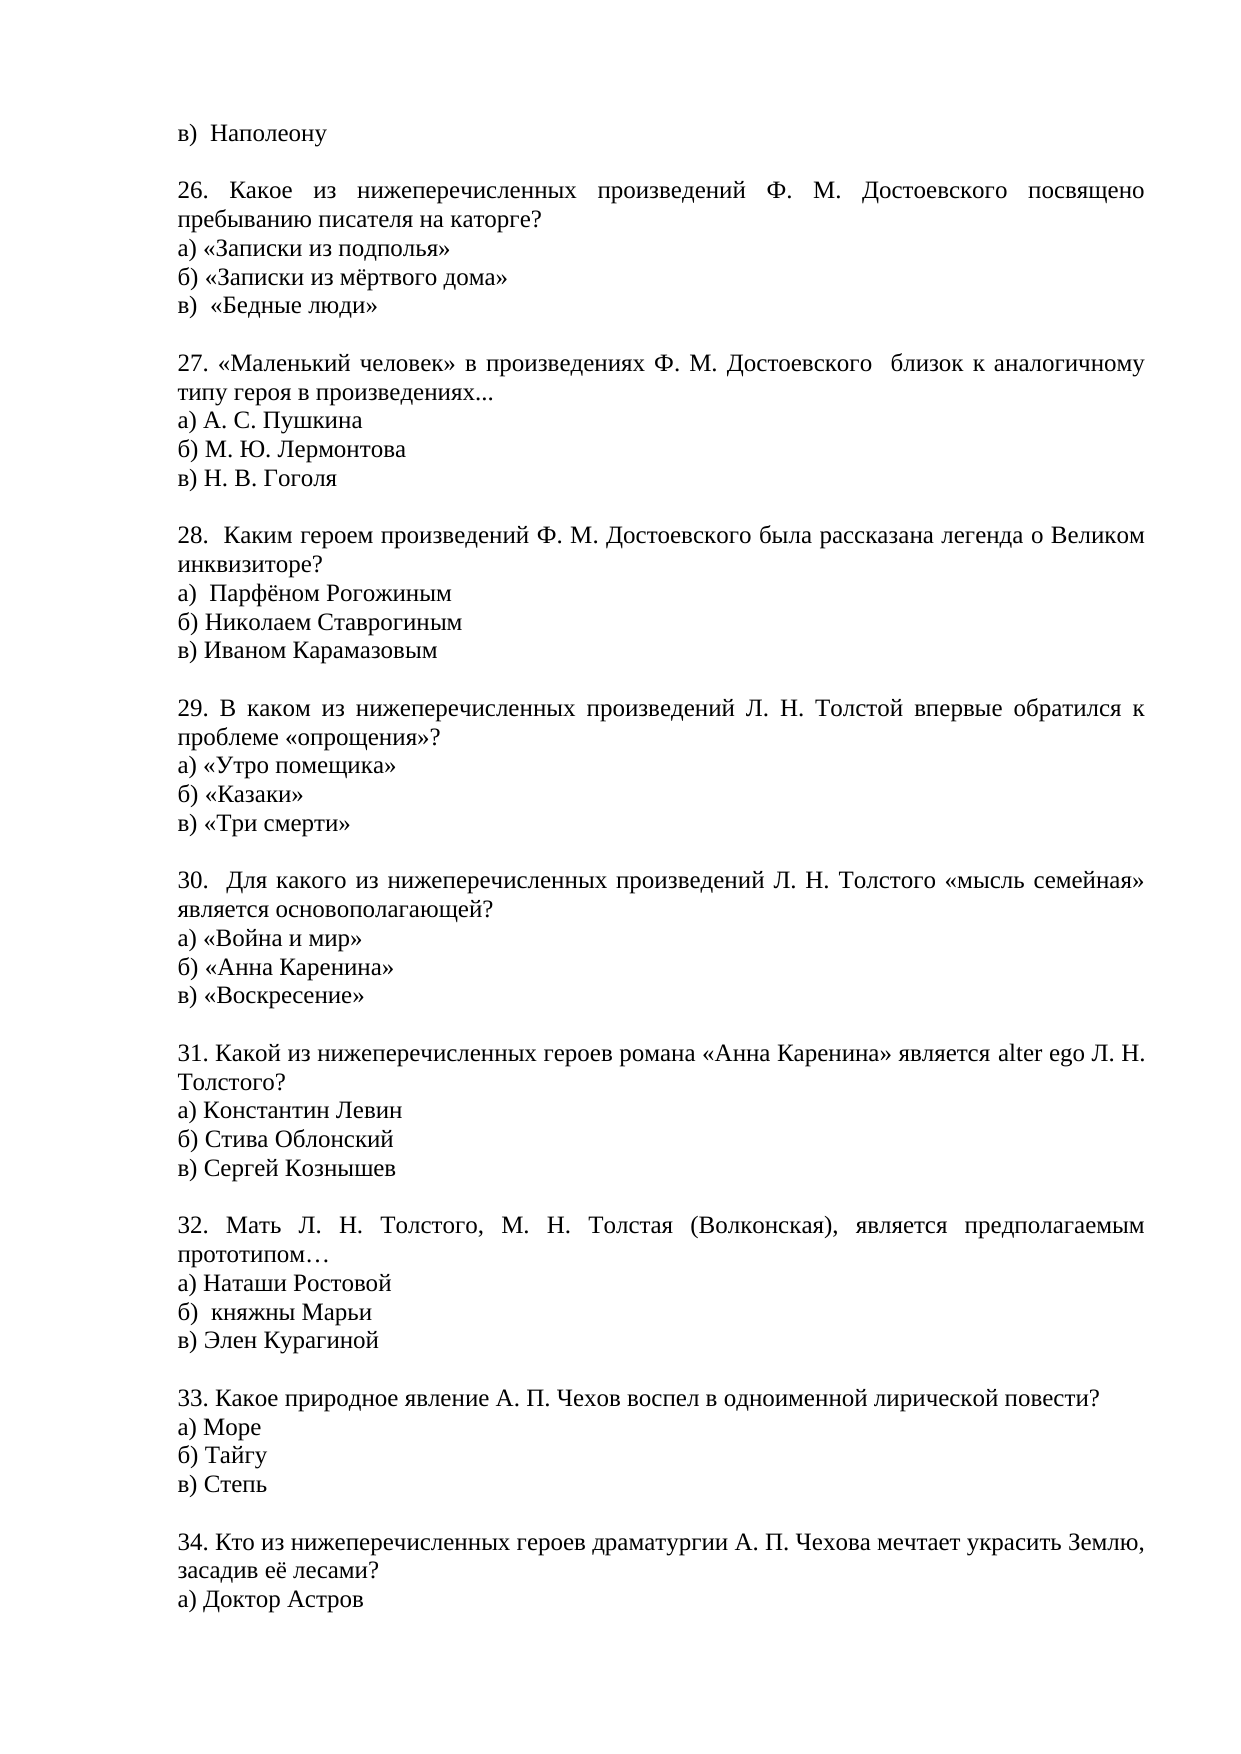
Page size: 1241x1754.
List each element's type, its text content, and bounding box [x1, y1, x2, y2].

text а) «Записки из подполья» [177, 233, 1146, 262]
text 30. Для какого из нижеперечисленных произведений Л. Н. Толстого «мысль семейная» является основополагающей? [177, 866, 1146, 923]
text 28. Каким героем произведений Ф. М. Достоевского была рассказана легенда о Великом инквизиторе? [177, 521, 1146, 578]
text 33. Какое природное явление А. П. Чехов воспел в одноименной лирической повести? [177, 1383, 1146, 1412]
text в) «Воскресение» [177, 981, 1146, 1009]
text б) Николаем Ставрогиным [177, 607, 1146, 636]
text а) Наташи Ростовой [177, 1268, 1146, 1297]
text в) Наполеону [177, 118, 1146, 147]
text б) «Казаки» [177, 779, 1146, 808]
text а) «Утро помещика» [177, 751, 1146, 779]
text в) Элен Курагиной [177, 1326, 1146, 1354]
text в) Сергей Кознышев [177, 1153, 1146, 1182]
text 27. «Маленький человек» в произведениях Ф. М. Достоевского близок к аналогичному типу героя в произведениях... [177, 348, 1146, 406]
text в) Иваном Карамазовым [177, 636, 1146, 664]
text б) Стива Облонский [177, 1124, 1146, 1153]
text в) Степь [177, 1469, 1146, 1498]
text б) «Записки из мёртвого дома» [177, 262, 1146, 291]
text а) «Война и мир» [177, 923, 1146, 952]
text в) Н. В. Гоголя [177, 463, 1146, 492]
text б) Тайгу [177, 1441, 1146, 1469]
text в) «Бедные люди» [177, 291, 1146, 319]
text 31. Какой из нижеперечисленных героев романа «Анна Каренина» является alter ego Л. Н. Толстого? [177, 1038, 1146, 1096]
text 29. В каком из нижеперечисленных произведений Л. Н. Толстой впервые обратился к проблеме «опрощения»? [177, 693, 1146, 751]
text 34. Кто из нижеперечисленных героев драматургии А. П. Чехова мечтает украсить Землю, засадив её лесами? [177, 1527, 1146, 1584]
text б) княжны Марьи [177, 1297, 1146, 1326]
text 26. Какое из нижеперечисленных произведений Ф. М. Достоевского посвящено пребыванию писателя на каторге? [177, 176, 1146, 233]
text а) А. С. Пушкина [177, 406, 1146, 434]
text а) Доктор Астров [177, 1584, 1146, 1613]
text 32. Мать Л. Н. Толстого, М. Н. Толстая (Волконская), является предполагаемым прототипом… [177, 1211, 1146, 1268]
text в) «Три смерти» [177, 808, 1146, 837]
text а) Парфёном Рогожиным [177, 578, 1146, 607]
text а) Константин Левин [177, 1096, 1146, 1124]
text а) Море [177, 1412, 1146, 1441]
text б) «Анна Каренина» [177, 952, 1146, 981]
text б) М. Ю. Лермонтова [177, 434, 1146, 463]
